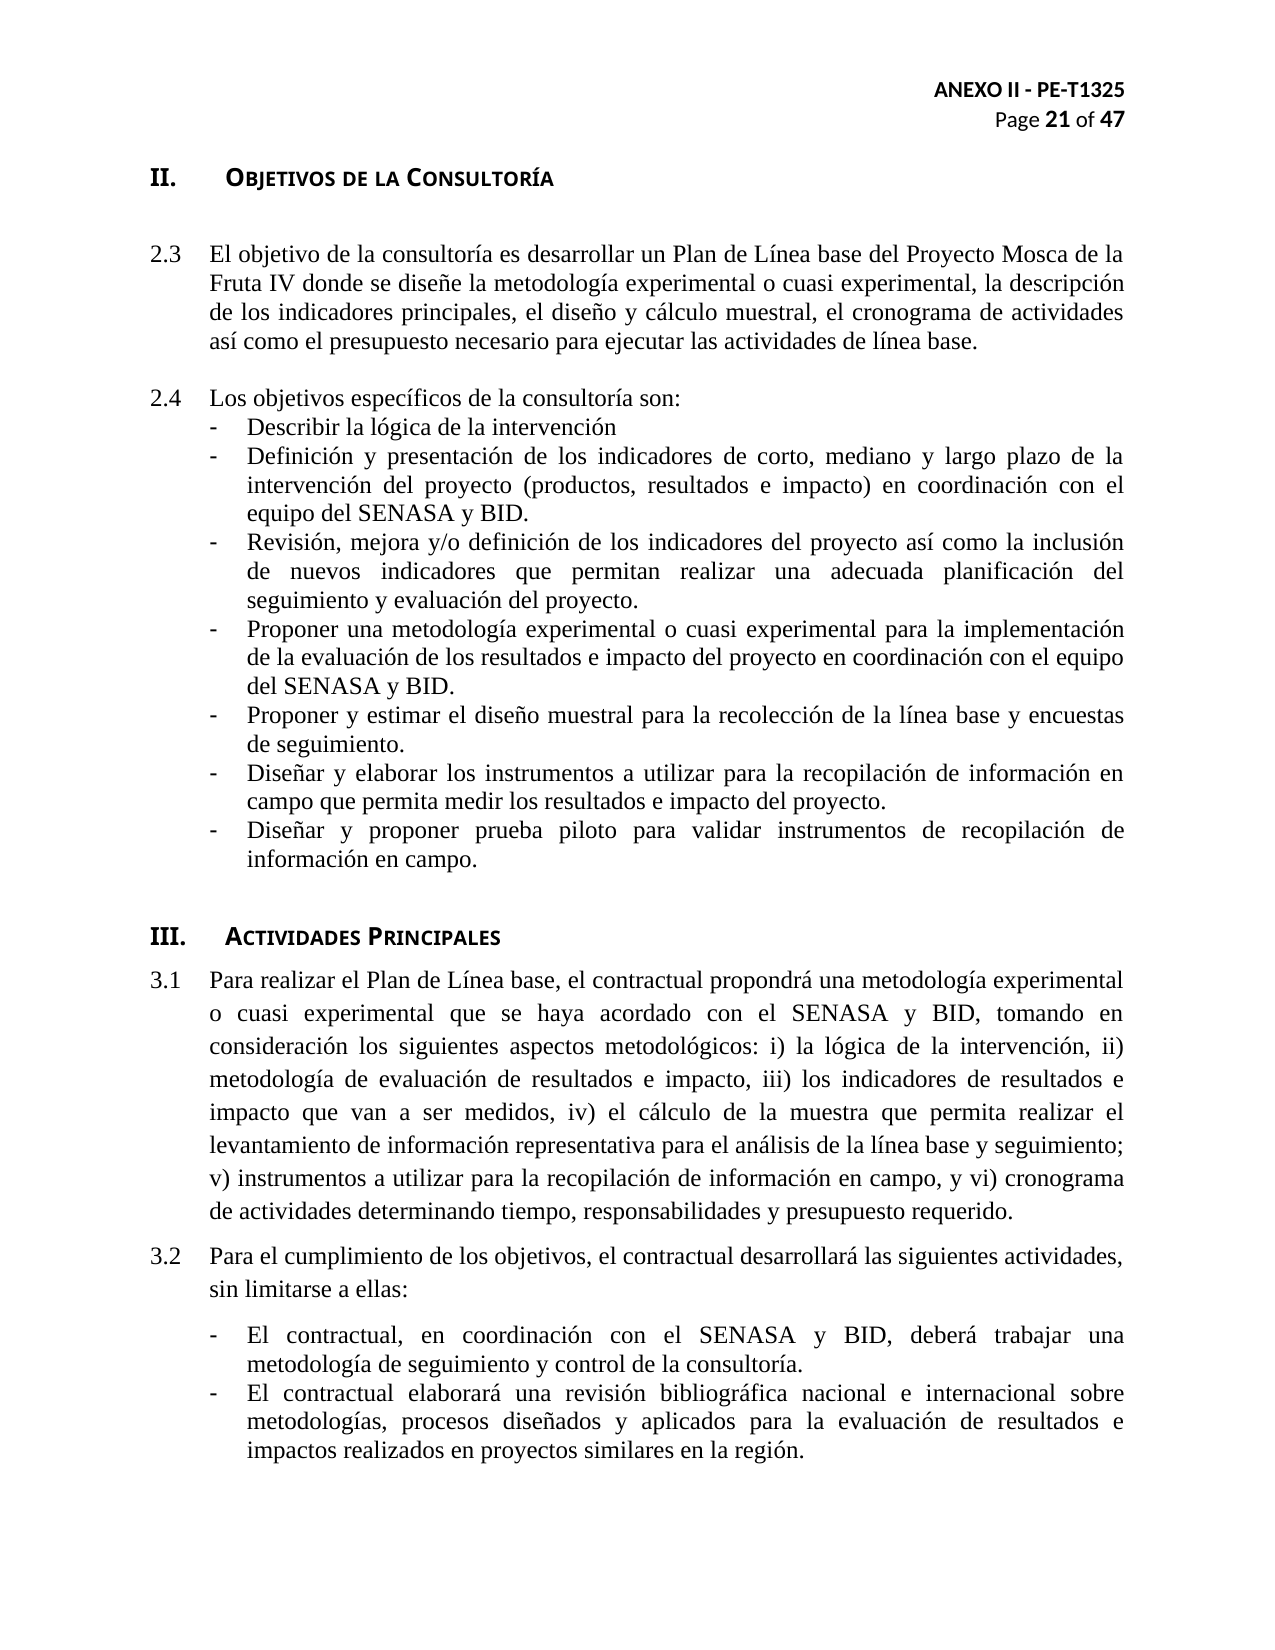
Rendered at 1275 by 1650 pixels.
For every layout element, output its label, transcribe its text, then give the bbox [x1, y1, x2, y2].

list Actividades Principales [150, 918, 1125, 952]
list Diseñar y proponer prueba piloto para validar instrumentos de recopilación de información en campo. [209, 815, 1125, 873]
list Revisión, mejora y/o definición de los indicadores del proyecto así como la inclusión de nuevos indicadores que permitan realizar una adecuada planificación del seguimiento y evaluación del proyecto. [209, 527, 1125, 613]
text 3.2 Para el cumplimiento de los objetivos, el contractual desarrollará las siguientes actividades, sin limitarse a ellas: [150, 1241, 1125, 1303]
text 3.1 Para realizar el Plan de Línea base, el contractual propondrá una metodología experimental o cuasi experimental que se haya acordado con el SENASA y BID, tomando en consideración los siguientes aspectos metodológicos: i) la lógica de la intervención, ii) metodología de evaluación de resultados e impacto, iii) los indicadores de resultados e impacto que van a ser medidos, iv) el cálculo de la muestra que permita realizar el levantamiento de información representativa para el análisis de la línea base y seguimiento; v) instrumentos a utilizar para la recopilación de información en campo, y vi) cronograma de actividades determinando tiempo, responsabilidades y presupuesto requerido. [150, 965, 1125, 1225]
list Definición y presentación de los indicadores de corto, mediano y largo plazo de la intervención del proyecto (productos, resultados e impacto) en coordinación con el equipo del SENASA y BID. [209, 441, 1125, 527]
subtitle Objetivos de la Consultoría [150, 160, 1125, 194]
list El contractual, en coordinación con el SENASA y BID, deberá trabajar una metodología de seguimiento y control de la consultoría. [209, 1320, 1125, 1378]
list Diseñar y elaborar los instrumentos a utilizar para la recopilación de información en campo que permita medir los resultados e impacto del proyecto. [209, 757, 1125, 815]
list Proponer una metodología experimental o cuasi experimental para la implementación de la evaluación de los resultados e impacto del proyecto en coordinación con el equipo del SENASA y BID. [209, 613, 1125, 700]
list El contractual elaborará una revisión bibliográfica nacional e internacional sobre metodologías, procesos diseñados y aplicados para la evaluación de resultados e impactos realizados en proyectos similares en la región. [209, 1378, 1125, 1464]
list Proponer y estimar el diseño muestral para la recolección de la línea base y encuestas de seguimiento. [209, 700, 1125, 757]
list El objetivo de la consultoría es desarrollar un Plan de Línea base del Proyecto Mosca de la Fruta IV donde se diseñe la metodología experimental o cuasi experimental, la descripción de los indicadores principales, el diseño y cálculo muestral, el cronograma de actividades así como el presupuesto necesario para ejecutar las actividades de línea base. [150, 239, 1125, 354]
list Los objetivos específicos de la consultoría son: [150, 383, 1125, 412]
list Describir la lógica de la intervención [209, 412, 1125, 441]
